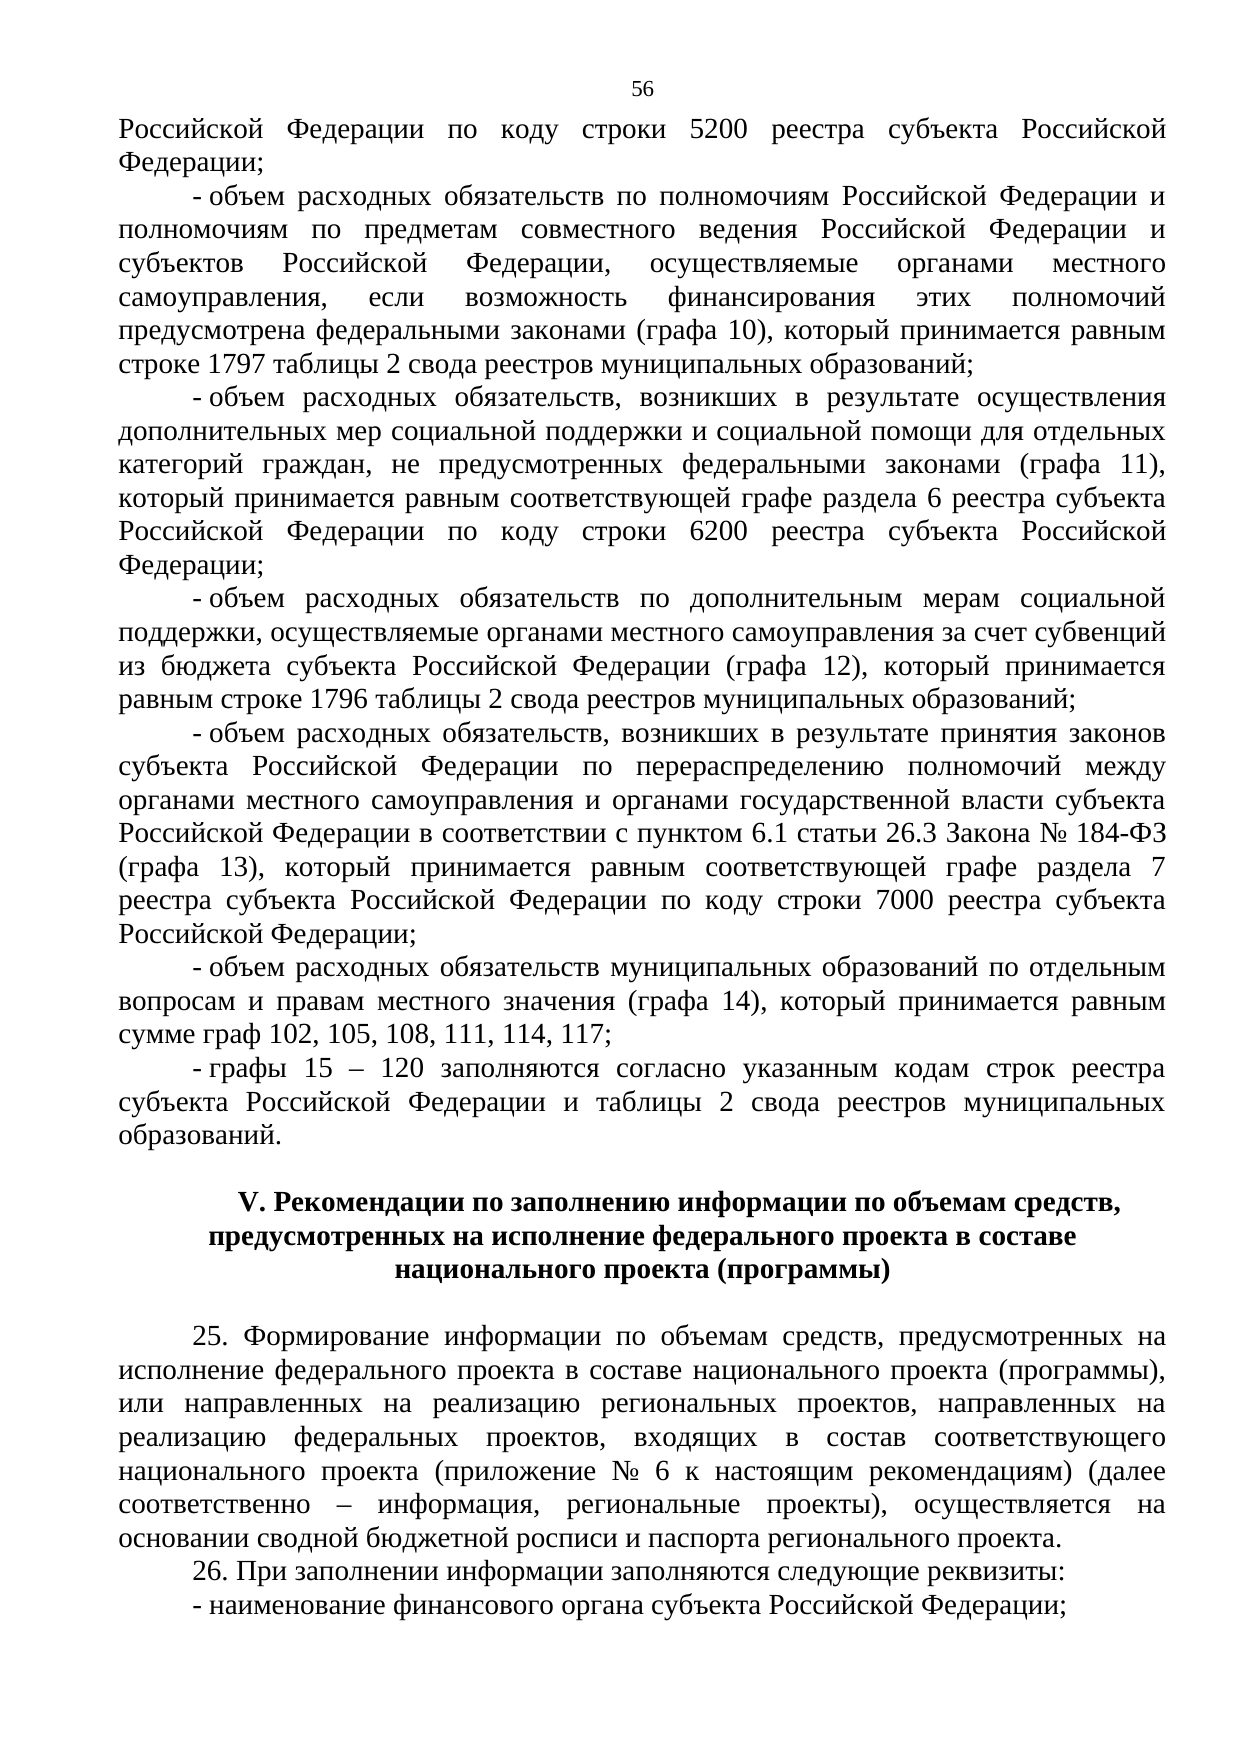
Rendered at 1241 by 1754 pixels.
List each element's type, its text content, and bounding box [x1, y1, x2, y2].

text - графы 15 – 120 заполняются согласно указанным кодам строк реестра субъекта Российской Федерации и таблицы 2 свода реестров муниципальных образований. [118, 1050, 1167, 1151]
text - объем расходных обязательств по полномочиям Российской Федерации и полномочиям по предметам совместного ведения Российской Федерации и субъектов Российской Федерации, осуществляемые органами местного самоуправления, если возможность финансирования этих полномочий предусмотрена федеральными законами (графа 10), который принимается равным строке 1797 таблицы 2 свода реестров муниципальных образований; [118, 178, 1167, 379]
text V. Рекомендации по заполнению информации по объемам средств, предусмотренных на исполнение федерального проекта в составе национального проекта (программы) [118, 1184, 1167, 1285]
text - объем расходных обязательств по дополнительным мерам социальной поддержки, осуществляемые органами местного самоуправления за счет субвенций из бюджета субъекта Российской Федерации (графа 12), который принимается равным строке 1796 таблицы 2 свода реестров муниципальных образований; [118, 581, 1167, 715]
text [118, 111, 1167, 178]
text - объем расходных обязательств, возникших в результате принятия законов субъекта Российской Федерации по перераспределению полномочий между органами местного самоуправления и органами государственной власти субъекта Российской Федерации в соответствии с пунктом 6.1 статьи 26.3 Закона № 184-ФЗ (графа 13), который принимается равным соответствующей графе раздела 7 реестра субъекта Российской Федерации по коду строки 7000 реестра субъекта Российской Федерации; [118, 715, 1167, 949]
text - наименование финансового органа субъекта Российской Федерации; [118, 1587, 1167, 1620]
text 25. Формирование информации по объемам средств, предусмотренных на исполнение федерального проекта в составе национального проекта (программы), или направленных на реализацию региональных проектов, направленных на реализацию федеральных проектов, входящих в состав соответствующего национального проекта (приложение № 6 к настоящим рекомендациям) (далее соответственно – информация, региональные проекты), осуществляется на основании сводной бюджетной росписи и паспорта регионального проекта. [118, 1318, 1167, 1553]
text - объем расходных обязательств, возникших в результате осуществления дополнительных мер социальной поддержки и социальной помощи для отдельных категорий граждан, не предусмотренных федеральными законами (графа 11), который принимается равным соответствующей графе раздела 6 реестра субъекта Российской Федерации по коду строки 6200 реестра субъекта Российской Федерации; [118, 379, 1167, 581]
text 26. При заполнении информации заполняются следующие реквизиты: [118, 1553, 1167, 1587]
text - объем расходных обязательств муниципальных образований по отдельным вопросам и правам местного значения (графа 14), который принимается равным сумме граф 102, 105, 108, 111, 114, 117; [118, 949, 1167, 1050]
